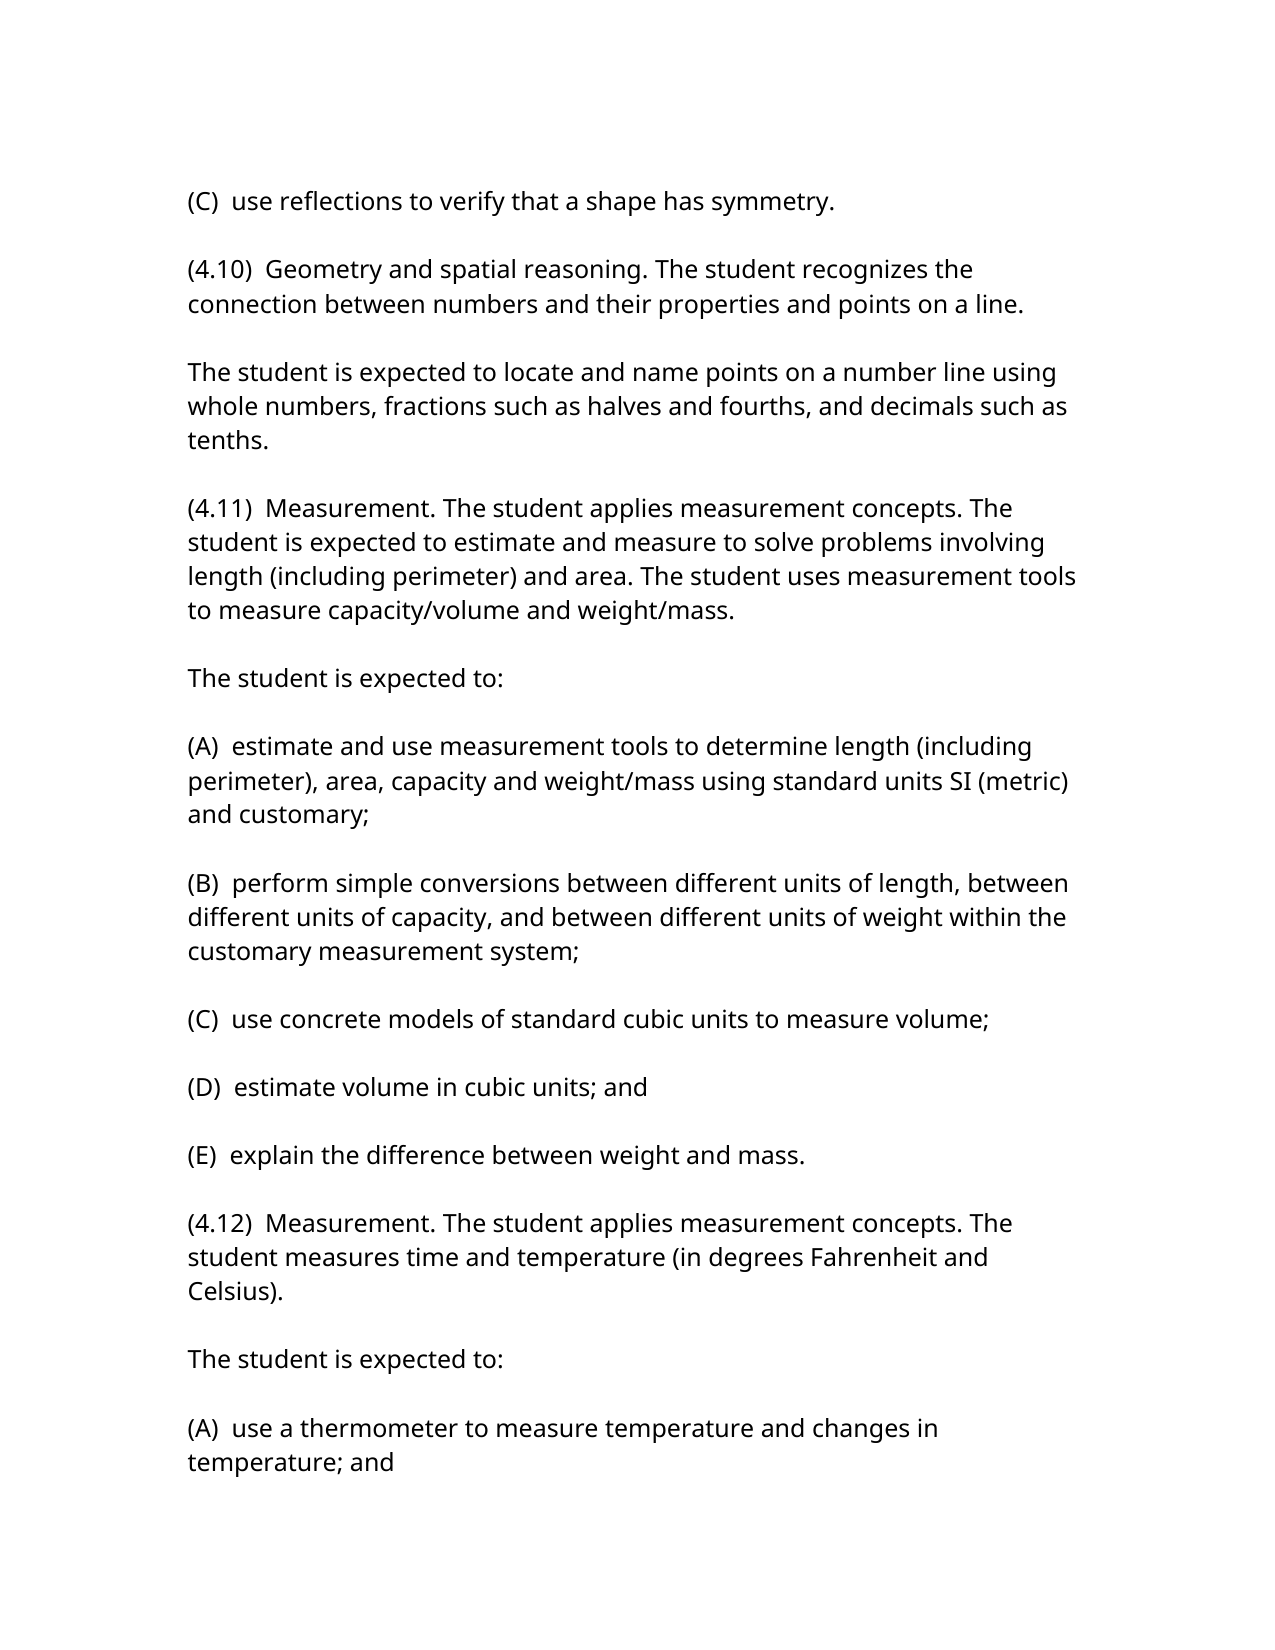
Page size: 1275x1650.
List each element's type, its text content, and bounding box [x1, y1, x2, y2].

text The student is expected to locate and name points on a number line using whole numbers, fractions such as halves and fourths, and decimals such as tenths. [187, 354, 1087, 457]
text (D) estimate volume in cubic units; and [187, 1070, 1087, 1104]
text The student is expected to: [187, 1342, 1087, 1376]
text (C) use reflections to verify that a shape has symmetry. [187, 184, 1087, 218]
text (A) use a thermometer to measure temperature and changes in temperature; and [187, 1410, 1087, 1478]
text (C) use concrete models of standard cubic units to measure volume; [187, 1002, 1087, 1036]
text The student is expected to: [187, 661, 1087, 695]
text (B) perform simple conversions between different units of length, between different units of capacity, and between different units of weight within the customary measurement system; [187, 865, 1087, 967]
text (4.10) Geometry and spatial reasoning. The student recognizes the connection between numbers and their properties and points on a line. [187, 252, 1087, 320]
text (A) estimate and use measurement tools to determine length (including perimeter), area, capacity and weight/mass using standard units SI (metric) and customary; [187, 729, 1087, 831]
text (4.12) Measurement. The student applies measurement concepts. The student measures time and temperature (in degrees Fahrenheit and Celsius). [187, 1206, 1087, 1308]
text (4.11) Measurement. The student applies measurement concepts. The student is expected to estimate and measure to solve problems involving length (including perimeter) and area. The student uses measurement tools to measure capacity/volume and weight/mass. [187, 491, 1087, 627]
text (E) explain the difference between weight and mass. [187, 1138, 1087, 1172]
